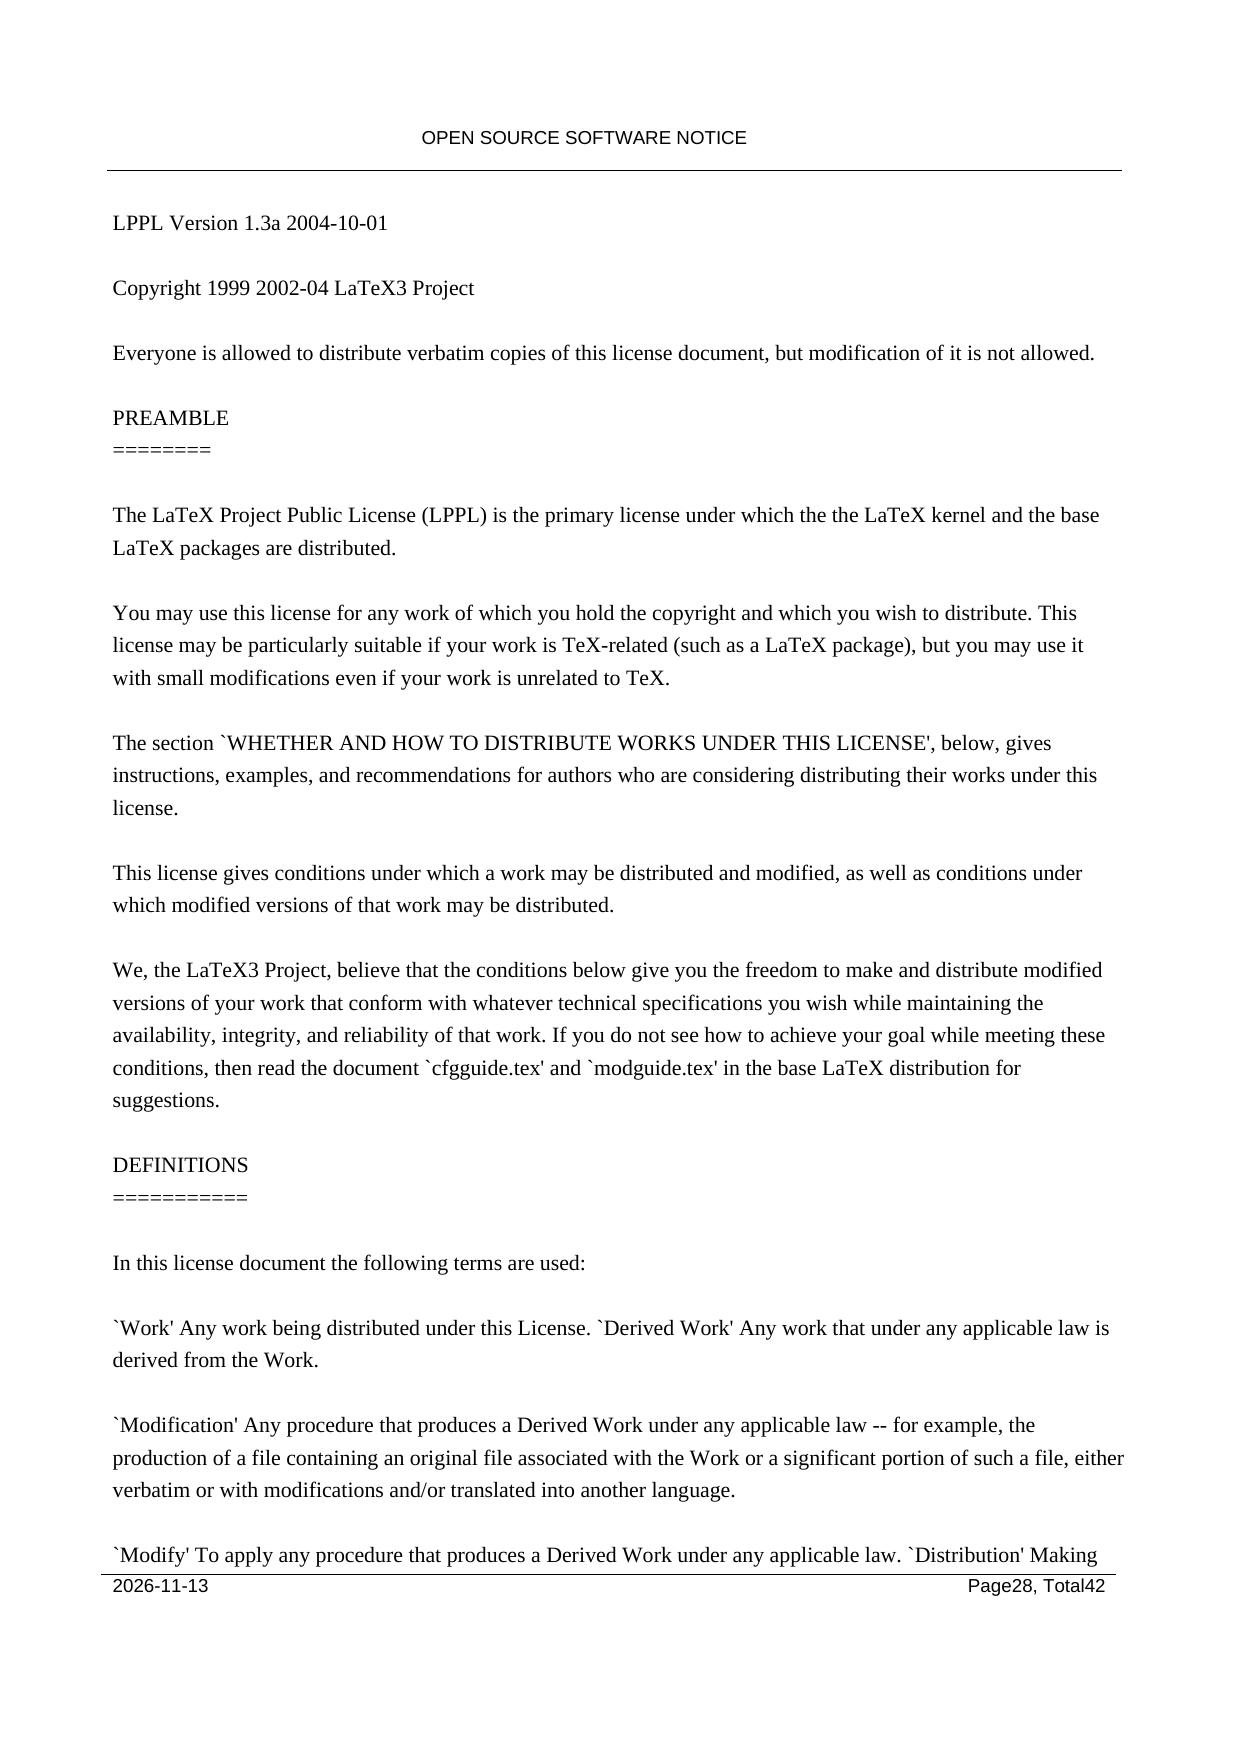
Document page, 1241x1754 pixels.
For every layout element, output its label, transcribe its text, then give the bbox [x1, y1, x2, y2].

text We, the LaTeX3 Project, believe that the conditions below give you the freedom to make and distribute modified versions of your work that conform with whatever technical specifications you wish while maintaining the availability, integrity, and reliability of that work. If you do not see how to achieve your goal while meeting these conditions, then read the document `cfgguide.tex' and `modguide.tex' in the base LaTeX distribution for suggestions. [112, 954, 1128, 1116]
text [112, 1539, 1128, 1571]
text ======== [112, 434, 1128, 466]
text The LaTeX Project Public License (LPPL) is the primary license under which the the LaTeX kernel and the base LaTeX packages are distributed. [112, 499, 1128, 564]
text =========== [112, 1181, 1128, 1214]
text The section `WHETHER AND HOW TO DISTRIBUTE WORKS UNDER THIS LICENSE', below, gives instructions, examples, and recommendations for authors who are considering distributing their works under this license. [112, 726, 1128, 824]
text In this license document the following terms are used: [112, 1246, 1128, 1279]
text Copyright 1999 2002-04 LaTeX3 Project [112, 271, 1128, 304]
text `Modification' Any procedure that produces a Derived Work under any applicable law -- for example, the production of a file containing an original file associated with the Work or a significant portion of such a file, either verbatim or with modifications and/or translated into another language. [112, 1409, 1128, 1506]
text This license gives conditions under which a work may be distributed and modified, as well as conditions under which modified versions of that work may be distributed. [112, 856, 1128, 921]
text LPPL Version 1.3a 2004-10-01 [112, 206, 1128, 239]
text Everyone is allowed to distribute verbatim copies of this license document, but modification of it is not allowed. [112, 336, 1128, 369]
text You may use this license for any work of which you hold the copyright and which you wish to distribute. This license may be particularly suitable if your work is TeX-related (such as a LaTeX package), but you may use it with small modifications even if your work is unrelated to TeX. [112, 596, 1128, 694]
text PREAMBLE [112, 401, 1128, 434]
text `Work' Any work being distributed under this License. `Derived Work' Any work that under any applicable law is derived from the Work. [112, 1311, 1128, 1376]
text DEFINITIONS [112, 1149, 1128, 1181]
